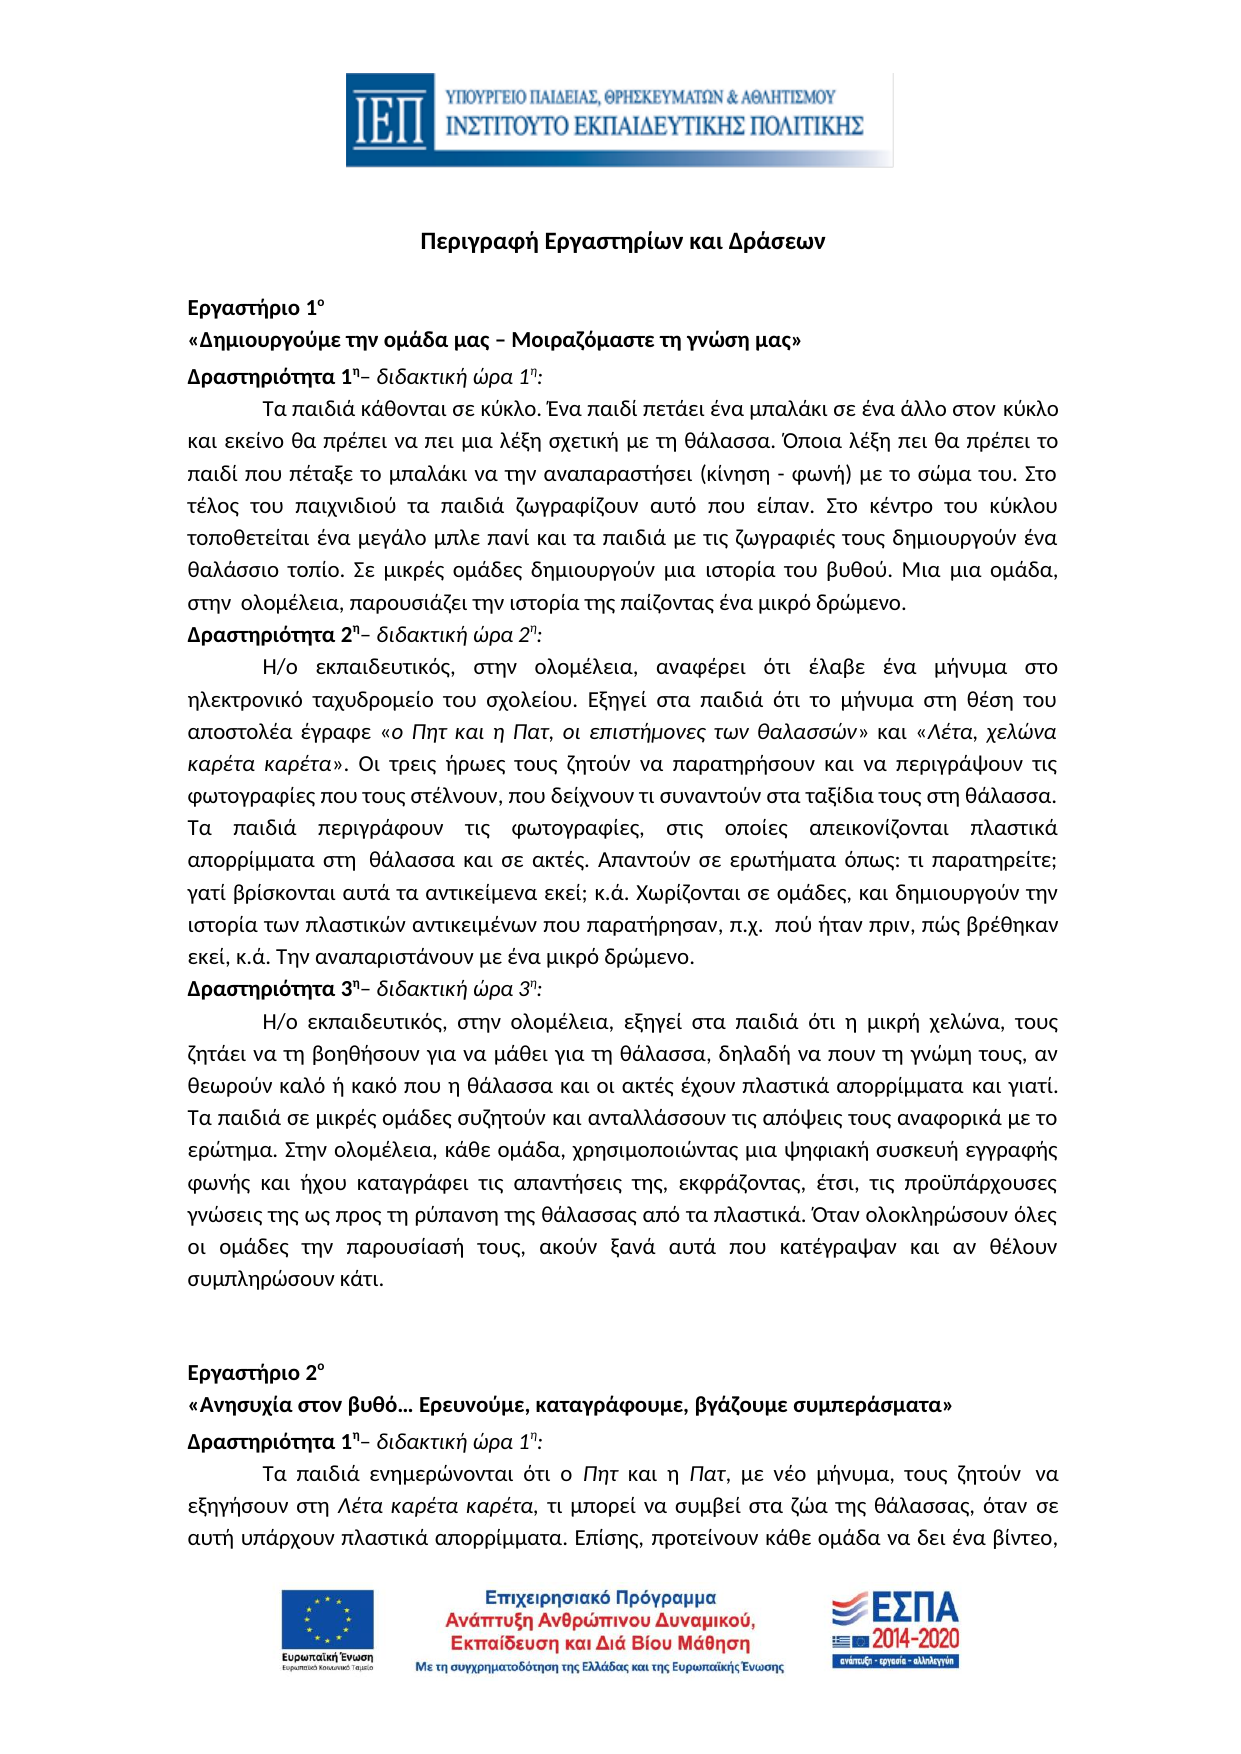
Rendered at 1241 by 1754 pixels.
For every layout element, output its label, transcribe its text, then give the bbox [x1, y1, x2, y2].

text Η/ο εκπαιδευτικός, στην ολομέλεια, εξηγεί στα παιδιά ότι η μικρή χελώνα, τους ζητάει να τη βοηθήσουν για να μάθει για τη θάλασσα, δηλαδή να πουν τη γνώμη τους, αν θεωρούν καλό ή κακό που η θάλασσα και οι ακτές έχουν πλαστικά απορρίμματα και γιατί. Τα παιδιά σε μικρές ομάδες συζητούν και ανταλλάσσουν τις απόψεις τους αναφορικά με το ερώτημα. Στην ολομέλεια, κάθε ομάδα, χρησιμοποιώντας μια ψηφιακή συσκευή εγγραφής φωνής και ήχου καταγράφει τις απαντήσεις της, εκφράζοντας, έτσι, τις προϋπάρχουσες γνώσεις της ως προς τη ρύπανση της θάλασσας από τα πλαστικά. Όταν ολοκληρώσουν όλες οι ομάδες την παρουσίασή τους, ακούν ξανά αυτά που κατέγραψαν και αν θέλουν συμπληρώσουν κάτι. [187, 1007, 1059, 1292]
text Δραστηριότητα 3η– διδακτική ώρα 3η: [187, 974, 1059, 1002]
text «Δημιουργούμε την ομάδα μας – Μοιραζόμαστε τη γνώση μας» [187, 326, 1059, 354]
picture [346, 73, 895, 169]
subtitle Εργαστήριο 2ο [187, 1358, 1059, 1386]
text Δραστηριότητα 2η– διδακτική ώρα 2η: [187, 620, 1059, 648]
text Η/ο εκπαιδευτικός, στην ολομέλεια, αναφέρει ότι έλαβε ένα μήνυμα στο ηλεκτρονικό ταχυδρομείο του σχολείου. Εξηγεί στα παιδιά ότι το μήνυμα στη θέση του αποστολέα έγραφε «ο Πητ και η Πατ, οι επιστήμονες των θαλασσών» και «Λέτα, χελώνα καρέτα καρέτα». Οι τρεις ήρωες τους ζητούν να παρατηρήσουν και να περιγράψουν τις φωτογραφίες που τους στέλνουν, που δείχνουν τι συναντούν στα ταξίδια τους στη θάλασσα. Τα παιδιά περιγράφουν τις φωτογραφίες, στις οποίες απεικονίζονται πλαστικά απορρίμματα στη θάλασσα και σε ακτές. Απαντούν σε ερωτήματα όπως: τι παρατηρείτε; γατί βρίσκονται αυτά τα αντικείμενα εκεί; κ.ά. Χωρίζονται σε ομάδες, και δημιουργούν την ιστορία των πλαστικών αντικειμένων που παρατήρησαν, π.χ. πού ήταν πριν, πώς βρέθηκαν εκεί, κ.ά. Την αναπαριστάνουν με ένα μικρό δρώμενο. [187, 652, 1059, 970]
text Δραστηριότητα 1η– διδακτική ώρα 1η: [187, 362, 1059, 390]
text Εργαστήριο 1ο [187, 293, 1059, 321]
text Τα παιδιά κάθονται σε κύκλο. Ένα παιδί πετάει ένα μπαλάκι σε ένα άλλο στον κύκλο και εκείνο θα πρέπει να πει μια λέξη σχετική με τη θάλασσα. Όποια λέξη πει θα πρέπει το παιδί που πέταξε το μπαλάκι να την αναπαραστήσει (κίνηση - φωνή) με το σώμα του. Στο τέλος του παιχνιδιού τα παιδιά ζωγραφίζουν αυτό που είπαν. Στο κέντρο του κύκλου τοποθετείται ένα μεγάλο μπλε πανί και τα παιδιά με τις ζωγραφιές τους δημιουργούν ένα θαλάσσιο τοπίο. Σε μικρές ομάδες δημιουργούν μια ιστορία του βυθού. Μια μια ομάδα, στην ολομέλεια, παρουσιάζει την ιστορία της παίζοντας ένα μικρό δρώμενο. [187, 394, 1059, 616]
text Δραστηριότητα 1η– διδακτική ώρα 1η: [187, 1427, 1059, 1455]
subtitle Περιγραφή Εργαστηρίων και Δράσεων [187, 225, 1059, 256]
text «Ανησυχία στον βυθό… Ερευνούμε, καταγράφουμε, βγάζουμε συμπεράσματα» [187, 1390, 1059, 1418]
picture [260, 1582, 980, 1681]
